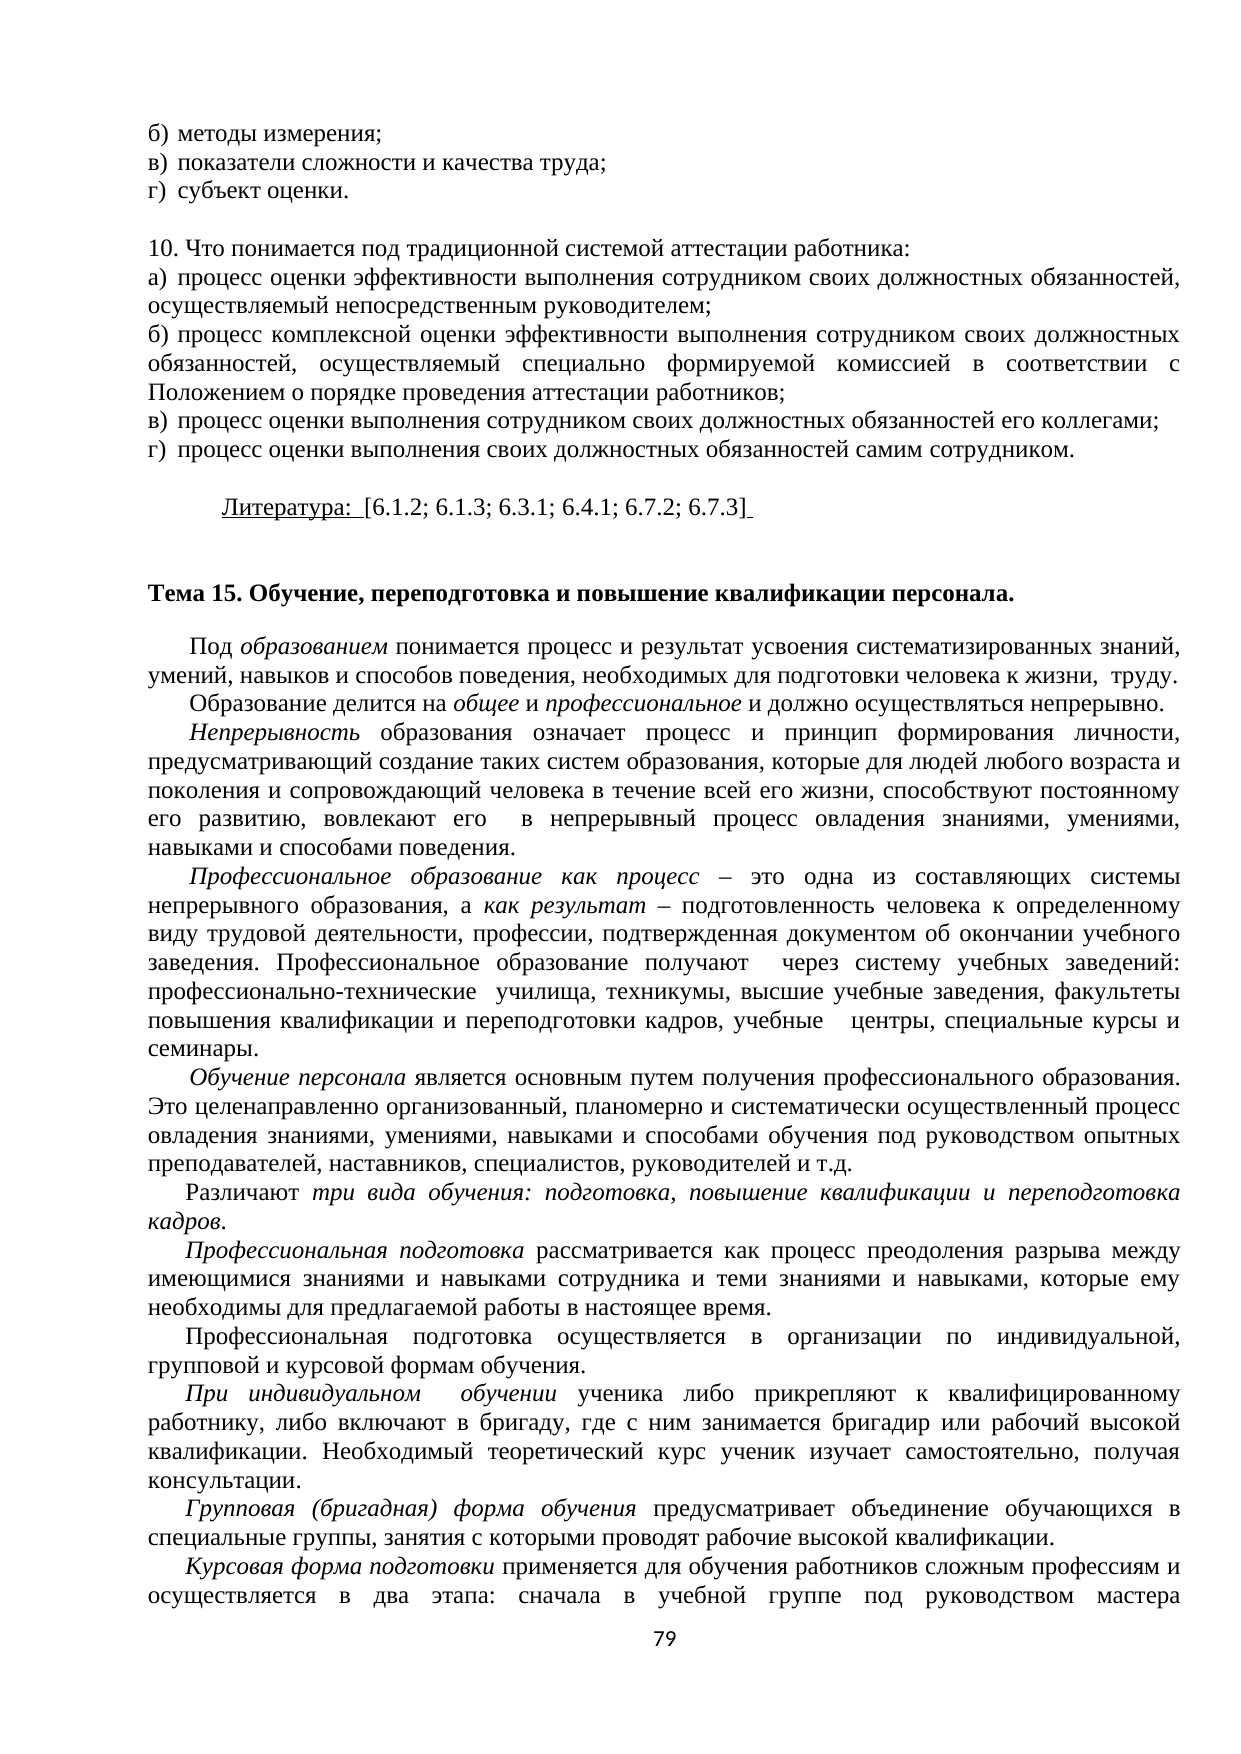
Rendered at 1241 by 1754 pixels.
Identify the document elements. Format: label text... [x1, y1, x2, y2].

text Профессиональная подготовка рассматривается как процесс преодоления разрыва между имеющимися знаниями и навыками сотрудника и теми знаниями и навыками, которые ему необходимы для предлагаемой работы в настоящее время. [148, 1235, 1181, 1321]
text Обучение персонала является основным путем получения профессионального образования. Это целенаправленно организованный, планомерно и систематически осуществленный процесс овладения знаниями, умениями, навыками и способами обучения под руководством опытных преподавателей, наставников, специалистов, руководителей и т.д. [148, 1062, 1181, 1177]
list Что понимается под традиционной системой аттестации работника: [148, 233, 1181, 262]
text Различают три вида обучения: подготовка, повышение квалификации и переподготовка кадров. [148, 1177, 1181, 1235]
text Тема 15. Обучение, переподготовка и повышение квалификации персонала. [148, 578, 1181, 607]
list процесс оценки выполнения своих должностных обязанностей самим сотрудником. [148, 434, 1181, 463]
list процесс комплексной оценки эффективности выполнения сотрудником своих должностных обязанностей, осуществляемый специально формируемой комиссией в соответствии с Положением о порядке проведения аттестации работников; [148, 319, 1181, 406]
list процесс оценки эффективности выполнения сотрудником своих должностных обязанностей, осуществляемый непосредственным руководителем; [148, 262, 1181, 319]
text Литература: [6.1.2; 6.1.3; 6.3.1; 6.4.1; 6.7.2; 6.7.3] [148, 492, 1181, 521]
text Под образованием понимается процесс и результат усвоения систематизированных знаний, умений, навыков и способов поведения, необходимых для подготовки человека к жизни, труду. [148, 631, 1181, 688]
text Групповая (бригадная) форма обучения предусматривает объединение обучающихся в специальные группы, занятия с которыми проводят рабочие высокой квалификации. [148, 1493, 1181, 1551]
list методы измерения; [148, 118, 1181, 147]
list показатели сложности и качества труда; [148, 147, 1181, 176]
text Образование делится на общее и профессиональное и должно осуществляться непрерывно. [148, 688, 1181, 717]
list процесс оценки выполнения сотрудником своих должностных обязанностей его коллегами; [148, 406, 1181, 434]
text Профессиональное образование как процесс – это одна из составляющих системы непрерывного образования, а как результат – подготовленность человека к определенному виду трудовой деятельности, профессии, подтвержденная документом об окончании учебного заведения. Профессиональное образование получают через систему учебных заведений: профессионально-технические училища, техникумы, высшие учебные заведения, факультеты повышения квалификации и переподготовки кадров, учебные центры, специальные курсы и семинары. [148, 861, 1181, 1062]
text Непрерывность образования означает процесс и принцип формирования личности, предусматривающий создание таких систем образования, которые для людей любого возраста и поколения и сопровождающий человека в течение всей его жизни, способствуют постоянному его развитию, вовлекают его в непрерывный процесс овладения знаниями, умениями, навыками и способами поведения. [148, 717, 1181, 861]
list субъект оценки. [148, 176, 1181, 204]
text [148, 1551, 1181, 1608]
text Профессиональная подготовка осуществляется в организации по индивидуальной, групповой и курсовой формам обучения. [148, 1321, 1181, 1378]
text При индивидуальном обучении ученика либо прикрепляют к квалифицированному работнику, либо включают в бригаду, где с ним занимается бригадир или рабочий высокой квалификации. Необходимый теоретический курс ученик изучает самостоятельно, получая консультации. [148, 1378, 1181, 1493]
